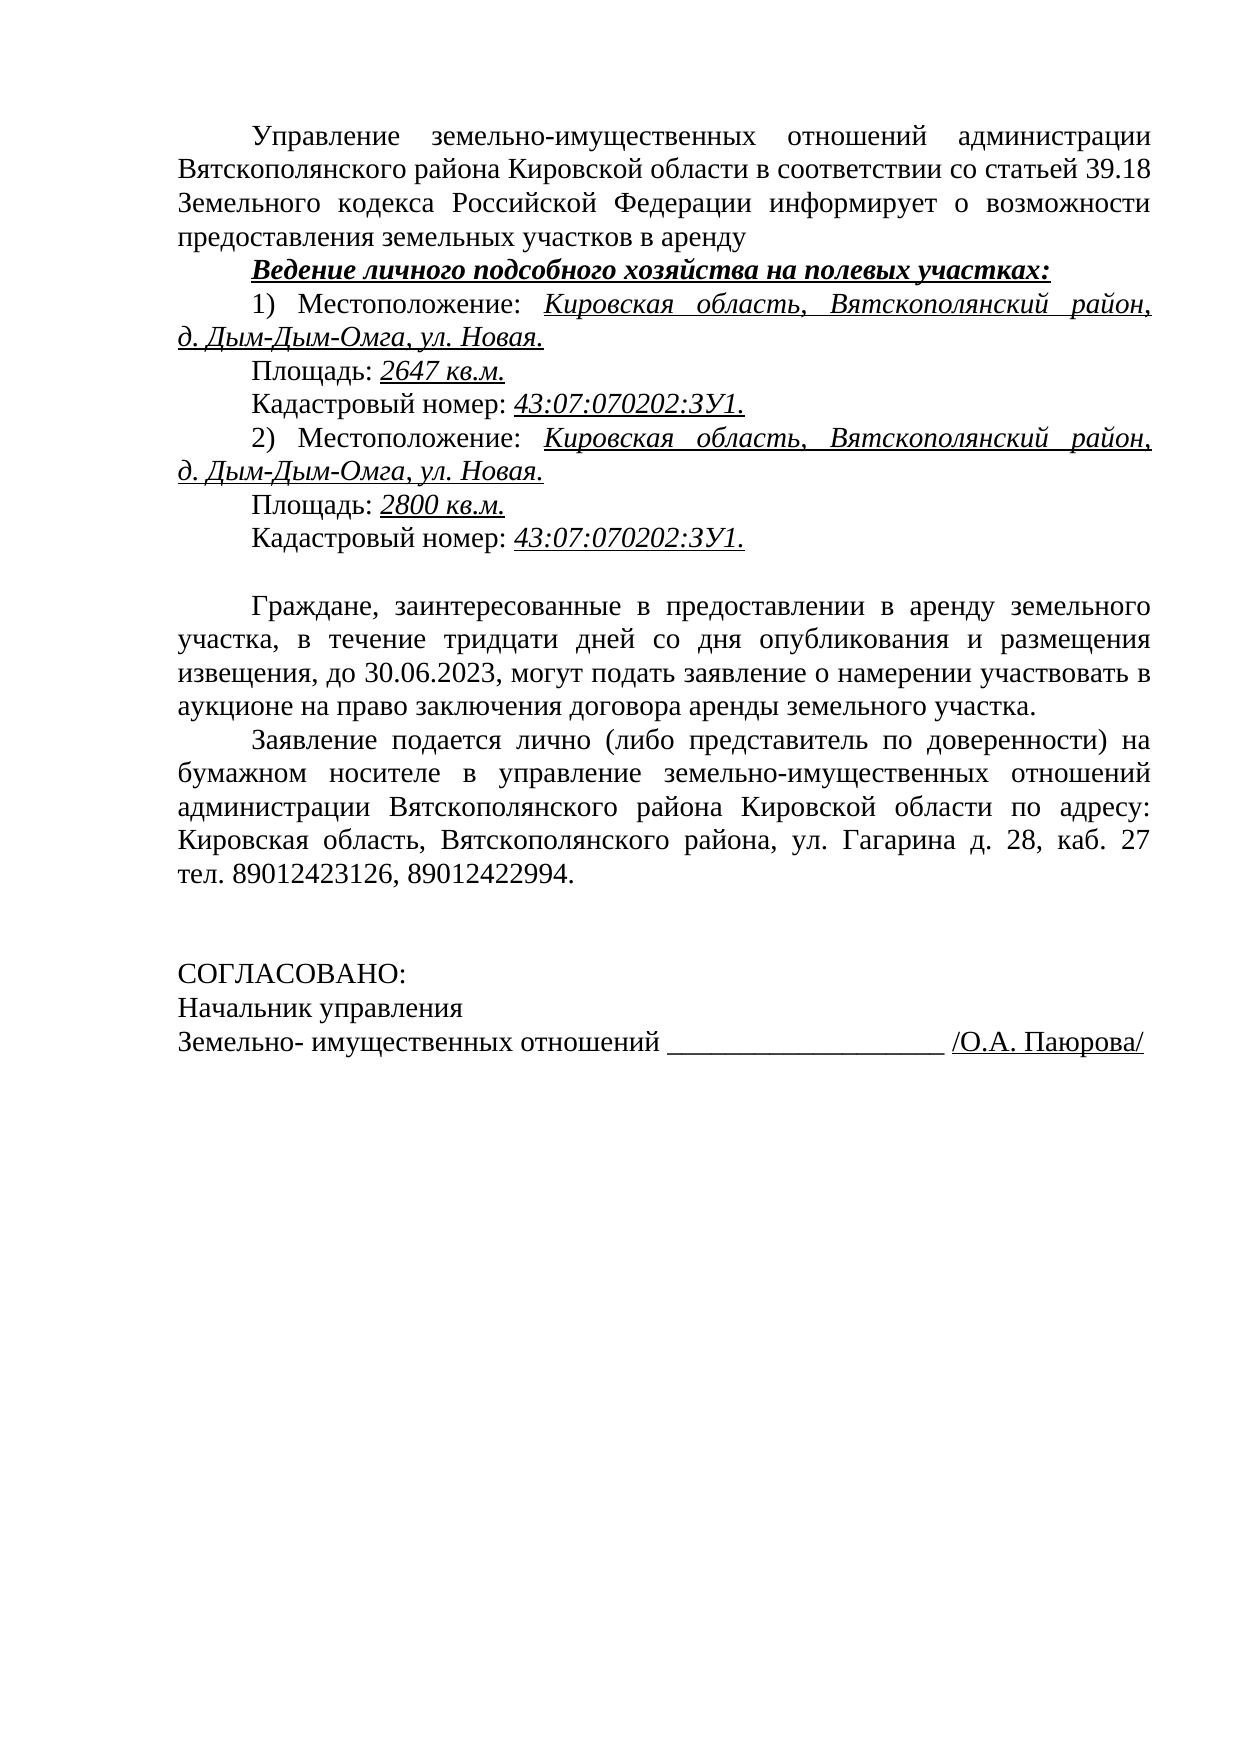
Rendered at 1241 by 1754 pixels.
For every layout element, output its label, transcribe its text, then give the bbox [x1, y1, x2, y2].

text Ведение личного подсобного хозяйства на полевых участках: [177, 252, 1152, 286]
text Площадь: 2800 кв.м. [177, 487, 1152, 521]
text Начальник управления [177, 990, 1152, 1024]
text СОГЛАСОВАНО: [177, 957, 1152, 990]
text 2) Местоположение: Кировская область, Вятскополянский район, д. Дым-Дым-Омга, ул. Новая. [177, 420, 1152, 487]
text Кадастровый номер: 43:07:070202:ЗУ1. [177, 386, 1152, 420]
text Кадастровый номер: 43:07:070202:ЗУ1. [177, 521, 1152, 554]
text 1) Местоположение: Кировская область, Вятскополянский район, д. Дым-Дым-Омга, ул. Новая. [177, 286, 1152, 353]
text Заявление подается лично (либо представитель по доверенности) на бумажном носителе в управление земельно-имущественных отношений администрации Вятскополянского района Кировской области по адресу: Кировская область, Вятскополянского района, ул. Гагарина д. 28, каб. 27 тел. 89012423126, 89012422994. [177, 722, 1152, 889]
text Управление земельно-имущественных отношений администрации Вятскополянского района Кировской области в соответствии со статьей 39.18 Земельного кодекса Российской Федерации информирует о возможности предоставления земельных участков в аренду [177, 118, 1152, 252]
text Площадь: 2647 кв.м. [177, 353, 1152, 386]
text Земельно- имущественных отношений ___________________ /О.А. Паюрова/ [177, 1024, 1152, 1057]
text Граждане, заинтересованные в предоставлении в аренду земельного участка, в течение тридцати дней со дня опубликования и размещения извещения, до 30.06.2023, могут подать заявление о намерении участвовать в аукционе на право заключения договора аренды земельного участка. [177, 588, 1152, 722]
